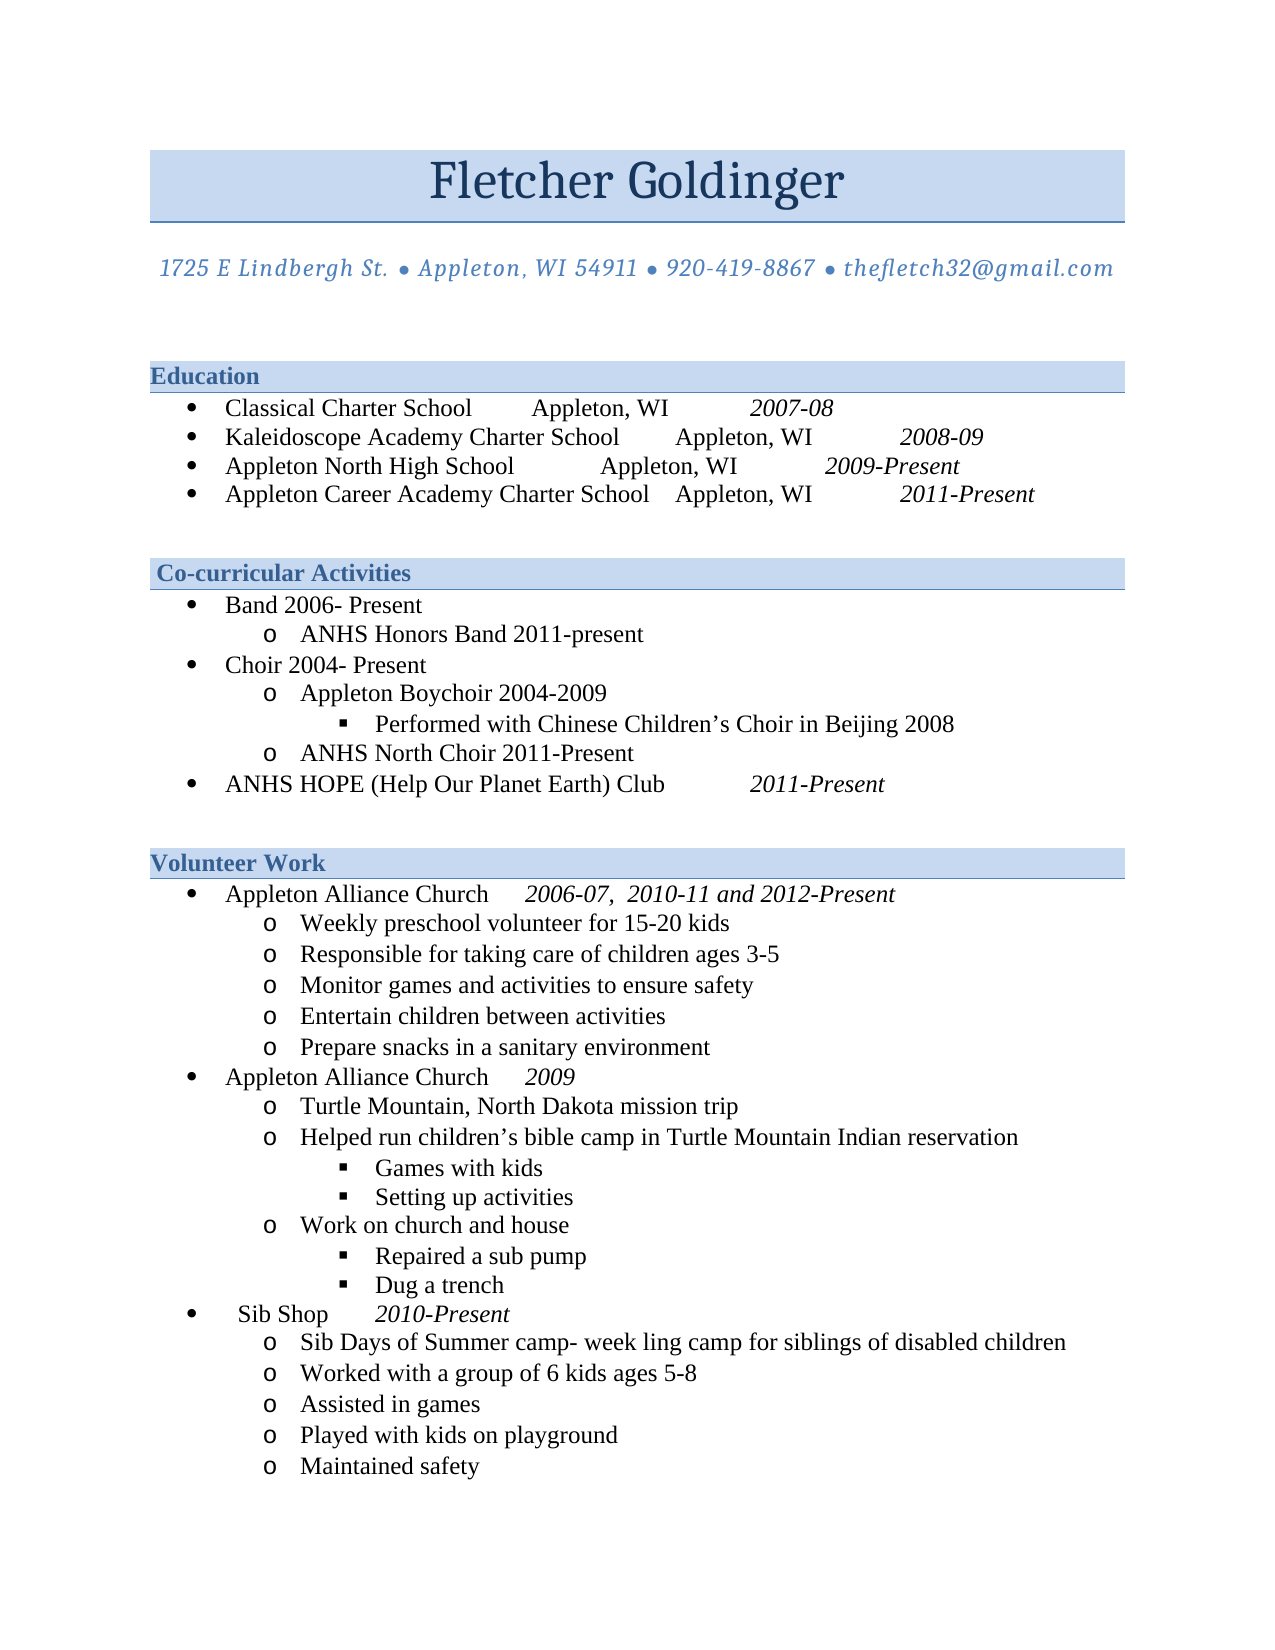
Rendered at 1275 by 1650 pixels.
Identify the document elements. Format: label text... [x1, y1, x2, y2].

list Maintained safety [262, 1451, 1125, 1482]
list Monitor games and activities to ensure safety [262, 970, 1125, 1001]
list Classical Charter School Appleton, WI 2007-08 [187, 393, 1125, 422]
list Played with kids on playground [262, 1420, 1125, 1451]
list Appleton Boychoir 2004-2009 [262, 678, 1125, 709]
list Dug a trench [337, 1270, 1125, 1299]
list Kaleidoscope Academy Charter School Appleton, WI 2008-09 [187, 422, 1125, 451]
list Repaired a sub pump [337, 1241, 1125, 1270]
list ANHS HOPE (Help Our Planet Earth) Club 2011-Present [187, 769, 1125, 798]
list Appleton Career Academy Charter School Appleton, WI 2011-Present [187, 479, 1125, 508]
list Appleton North High School Appleton, WI 2009-Present [187, 451, 1125, 479]
list Responsible for taking care of children ages 3-5 [262, 939, 1125, 970]
list Helped run children’s bible camp in Turtle Mountain Indian reservation [262, 1122, 1125, 1153]
list ANHS North Choir 2011-Present [262, 738, 1125, 769]
list Sib Shop 2010-Present [187, 1299, 1125, 1327]
list Games with kids [337, 1153, 1125, 1182]
subtitle Co-curricular Activities [150, 558, 1125, 589]
list Setting up activities [337, 1182, 1125, 1210]
list Worked with a group of 6 kids ages 5-8 [262, 1358, 1125, 1389]
list Band 2006- Present [187, 590, 1125, 619]
list Appleton Alliance Church 2006-07, 2010-11 and 2012-Present [187, 879, 1125, 908]
list Performed with Chinese Children’s Choir in Beijing 2008 [337, 709, 1125, 738]
list Turtle Mountain, North Dakota mission trip [262, 1091, 1125, 1122]
subtitle ● , ● ● [150, 254, 1125, 283]
list Entertain children between activities [262, 1001, 1125, 1032]
subtitle Education [150, 361, 1125, 392]
list Assisted in games [262, 1389, 1125, 1420]
list Work on church and house [262, 1210, 1125, 1241]
subtitle Volunteer Work [150, 848, 1125, 878]
list Choir 2004- Present [187, 650, 1125, 678]
list Sib Days of Summer camp- week ling camp for siblings of disabled children [262, 1327, 1125, 1358]
list Prepare snacks in a sanitary environment [262, 1032, 1125, 1062]
list Weekly preschool volunteer for 15-20 kids [262, 908, 1125, 939]
list ANHS Honors Band 2011-present [262, 619, 1125, 650]
list Appleton Alliance Church 2009 [187, 1062, 1125, 1091]
